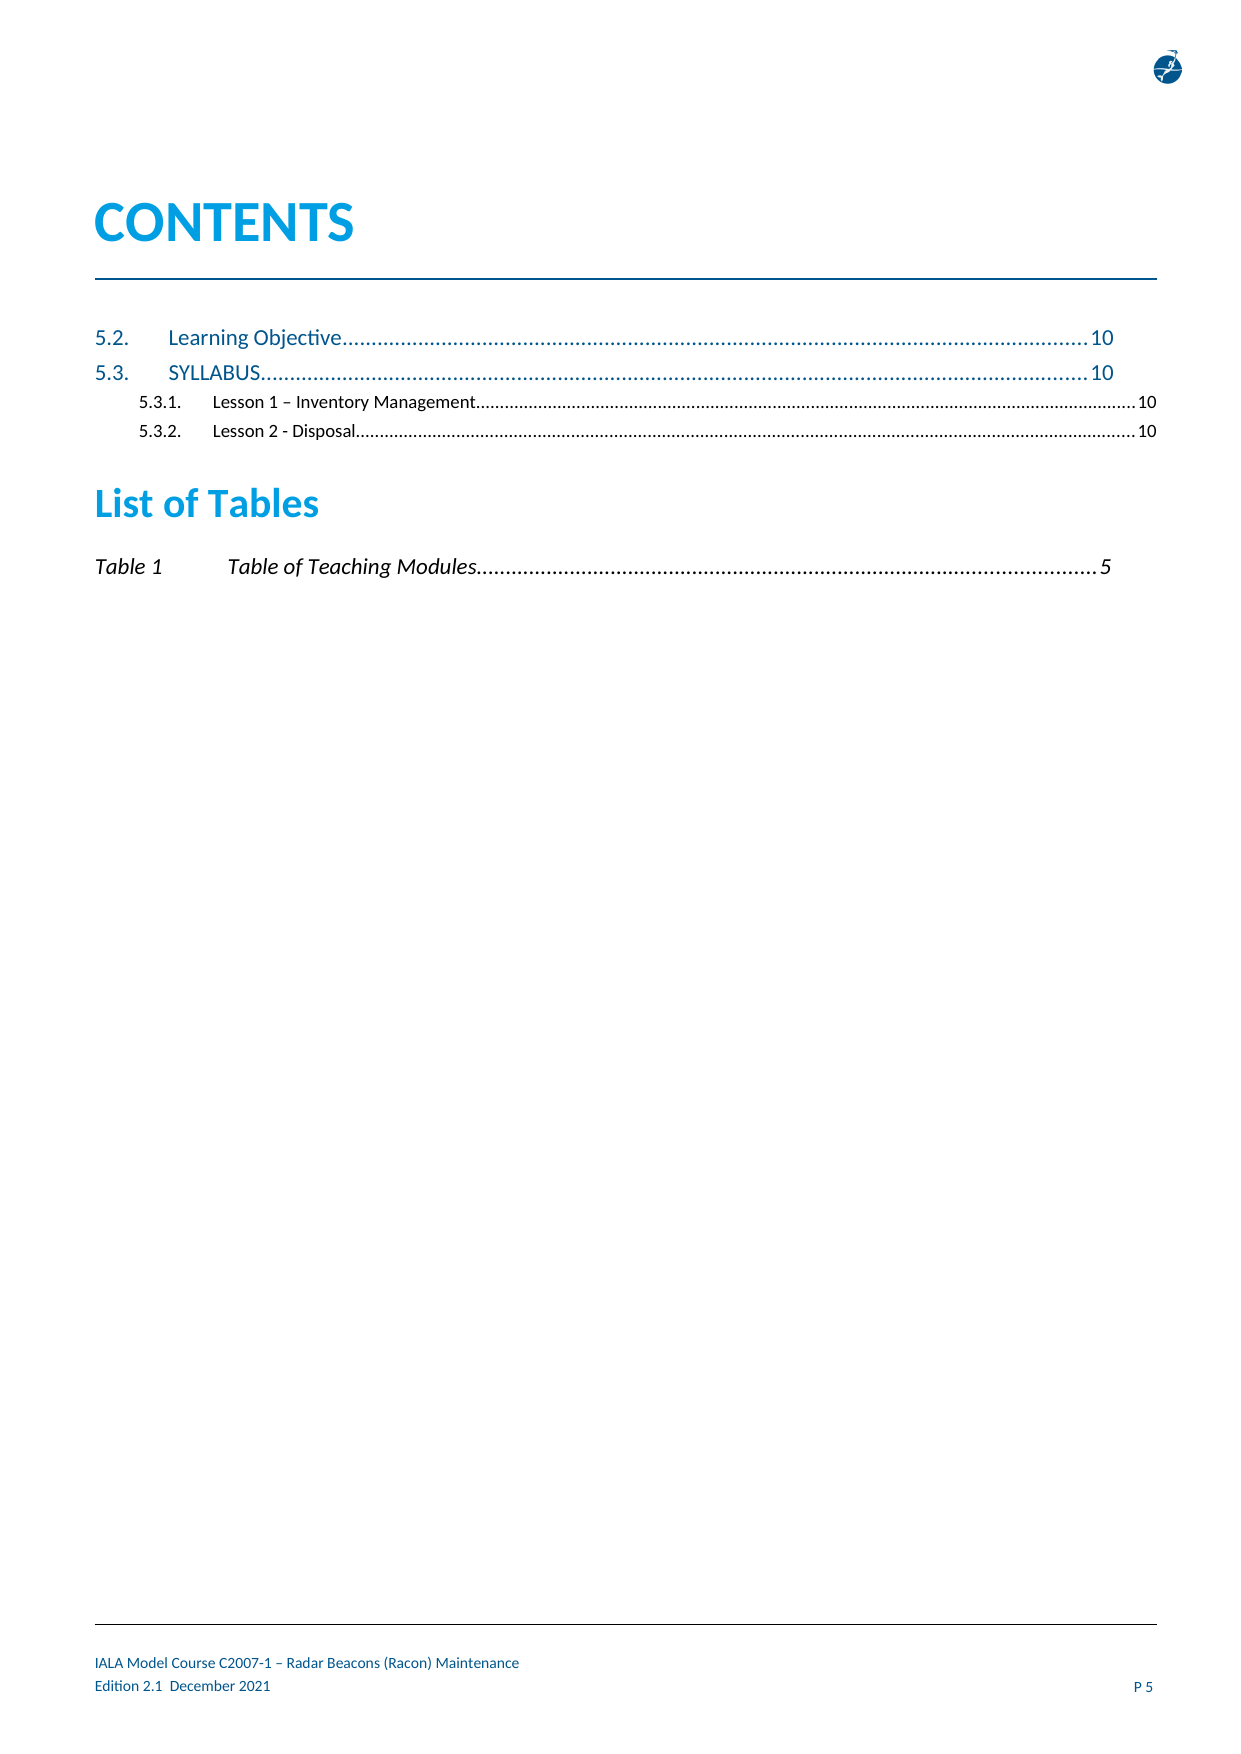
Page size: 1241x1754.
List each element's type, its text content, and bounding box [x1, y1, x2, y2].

text 5.2. Learning Objective 10 [94, 319, 1113, 351]
text 5.3. SYLLABUS 10 [94, 355, 1113, 386]
text 5.3.2. Lesson 2 - Disposal 10 [139, 419, 1157, 442]
text 5.3.1. Lesson 1 – Inventory Management 10 [139, 390, 1157, 413]
list List of Tables [94, 477, 1157, 527]
text Table 1 Table of Teaching Modules 5 [94, 552, 1157, 581]
picture [1122, 0, 1241, 119]
